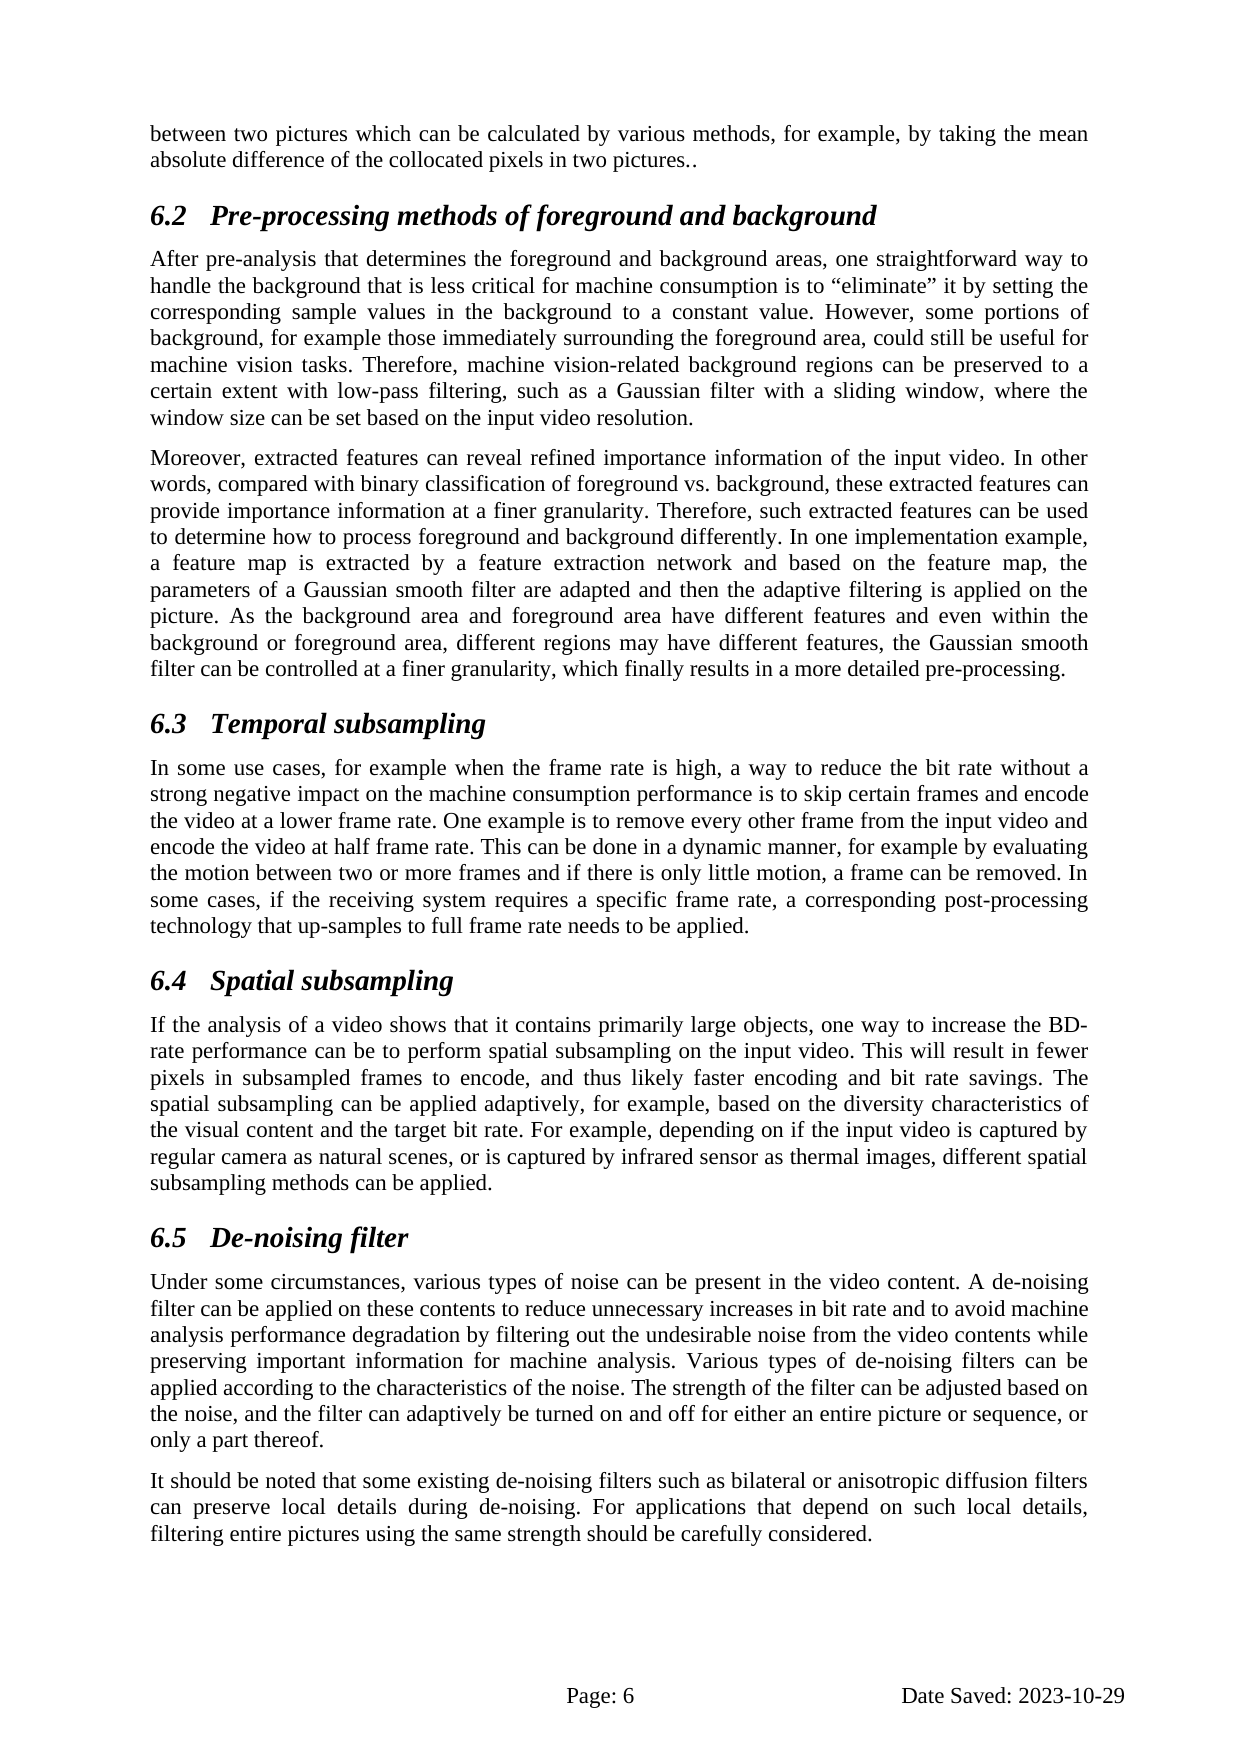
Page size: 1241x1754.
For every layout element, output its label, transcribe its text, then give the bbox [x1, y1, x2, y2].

text Under some circumstances, various types of noise can be present in the video content. A de-noising filter can be applied on these contents to reduce unnecessary increases in bit rate and to avoid machine analysis performance degradation by filtering out the undesirable noise from the video contents while preserving important information for machine analysis. Various types of de-noising filters can be applied according to the characteristics of the noise. The strength of the filter can be adjusted based on the noise, and the filter can adaptively be turned on and off for either an entire picture or sequence, or only a part thereof. [150, 1268, 1090, 1453]
subtitle Pre-processing methods of foreground and background [150, 198, 1090, 231]
text Moreover, extracted features can reveal refined importance information of the input video. In other words, compared with binary classification of foreground vs. background, these extracted features can provide importance information at a finer granularity. Therefore, such extracted features can be used to determine how to process foreground and background differently. In one implementation example, a feature map is extracted by a feature extraction network and based on the feature map, the parameters of a Gaussian smooth filter are adapted and then the adaptive filtering is applied on the picture. As the background area and foreground area have different features and even within the background or foreground area, different regions may have different features, the Gaussian smooth filter can be controlled at a finer granularity, which finally results in a more detailed pre-processing. [150, 444, 1090, 681]
text In some use cases, for example when the frame rate is high, a way to reduce the bit rate without a strong negative impact on the machine consumption performance is to skip certain frames and encode the video at a lower frame rate. One example is to remove every other frame from the input video and encode the video at half frame rate. This can be done in a dynamic manner, for example by evaluating the motion between two or more frames and if there is only little motion, a frame can be removed. In some cases, if the receiving system requires a specific frame rate, a corresponding post-processing technology that up-samples to full frame rate needs to be applied. [150, 754, 1090, 938]
text It should be noted that some existing de-noising filters such as bilateral or anisotropic diffusion filters can preserve local details during de-noising. For applications that depend on such local details, filtering entire pictures using the same strength should be carefully considered. [150, 1467, 1090, 1546]
subtitle Temporal subsampling [150, 706, 1090, 740]
subtitle De-noising filter [150, 1221, 1090, 1254]
text After pre-analysis that determines the foreground and background areas, one straightforward way to handle the background that is less critical for machine consumption is to “eliminate” it by setting the corresponding sample values in the background to a constant value. However, some portions of background, for example those immediately surrounding the foreground area, could still be useful for machine vision tasks. Therefore, machine vision-related background regions can be preserved to a certain extent with low-pass filtering, such as a Gaussian filter with a sliding window, where the window size can be set based on the input video resolution. [150, 245, 1090, 430]
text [150, 120, 1090, 173]
text If the analysis of a video shows that it contains primarily large objects, one way to increase the BD-rate performance can be to perform spatial subsampling on the input video. This will result in fewer pixels in subsampled frames to encode, and thus likely faster encoding and bit rate savings. The spatial subsampling can be applied adaptively, for example, based on the diversity characteristics of the visual content and the target bit rate. For example, depending on if the input video is captured by regular camera as natural scenes, or is captured by infrared sensor as thermal images, different spatial subsampling methods can be applied. [150, 1011, 1090, 1196]
subtitle Spatial subsampling [150, 963, 1090, 997]
